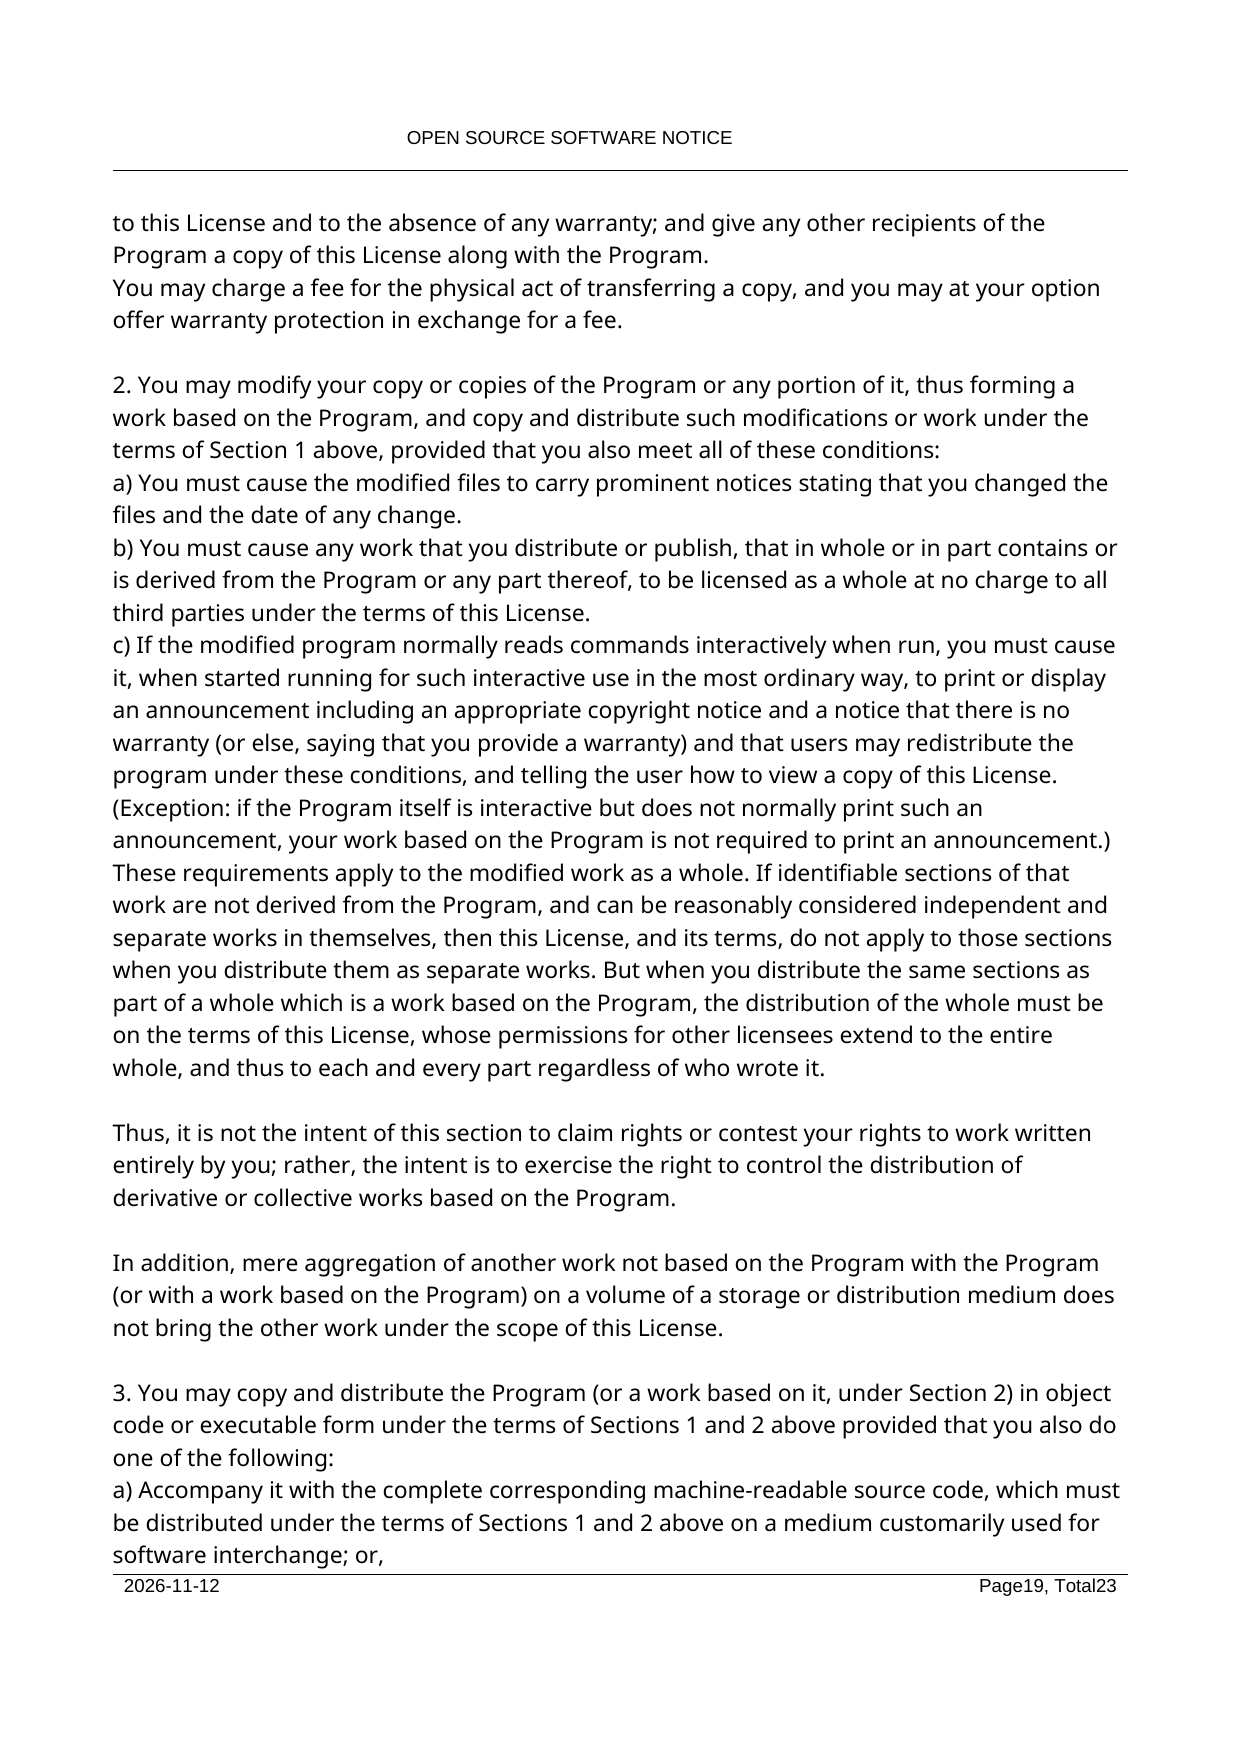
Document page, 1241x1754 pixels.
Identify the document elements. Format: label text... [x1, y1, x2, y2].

text a) Accompany it with the complete corresponding machine-readable source code, which must be distributed under the terms of Sections 1 and 2 above on a medium customarily used for software interchange; or, [112, 1474, 1128, 1571]
text These requirements apply to the modified work as a whole. If identifiable sections of that work are not derived from the Program, and can be reasonably considered independent and separate works in themselves, then this License, and its terms, do not apply to those sections when you distribute them as separate works. But when you distribute the same sections as part of a whole which is a work based on the Program, the distribution of the whole must be on the terms of this License, whose permissions for other licensees extend to the entire whole, and thus to each and every part regardless of who wrote it. [112, 856, 1128, 1084]
text c) If the modified program normally reads commands interactively when run, you must cause it, when started running for such interactive use in the most ordinary way, to print or display an announcement including an appropriate copyright notice and a notice that there is no warranty (or else, saying that you provide a warranty) and that users may redistribute the program under these conditions, and telling the user how to view a copy of this License. (Exception: if the Program itself is interactive but does not normally print such an announcement, your work based on the Program is not required to print an announcement.) [112, 629, 1128, 856]
text a) You must cause the modified files to carry prominent notices stating that you changed the files and the date of any change. [112, 466, 1128, 531]
text 3. You may copy and distribute the Program (or a work based on it, under Section 2) in object code or executable form under the terms of Sections 1 and 2 above provided that you also do one of the following: [112, 1376, 1128, 1474]
text b) You must cause any work that you distribute or publish, that in whole or in part contains or is derived from the Program or any part thereof, to be licensed as a whole at no charge to all third parties under the terms of this License. [112, 531, 1128, 629]
text You may charge a fee for the physical act of transferring a copy, and you may at your option offer warranty protection in exchange for a fee. [112, 271, 1128, 336]
text 2. You may modify your copy or copies of the Program or any portion of it, thus forming a work based on the Program, and copy and distribute such modifications or work under the terms of Section 1 above, provided that you also meet all of these conditions: [112, 369, 1128, 466]
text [112, 206, 1128, 271]
text Thus, it is not the intent of this section to claim rights or contest your rights to work written entirely by you; rather, the intent is to exercise the right to control the distribution of derivative or collective works based on the Program. [112, 1116, 1128, 1214]
text In addition, mere aggregation of another work not based on the Program with the Program (or with a work based on the Program) on a volume of a storage or distribution medium does not bring the other work under the scope of this License. [112, 1246, 1128, 1344]
